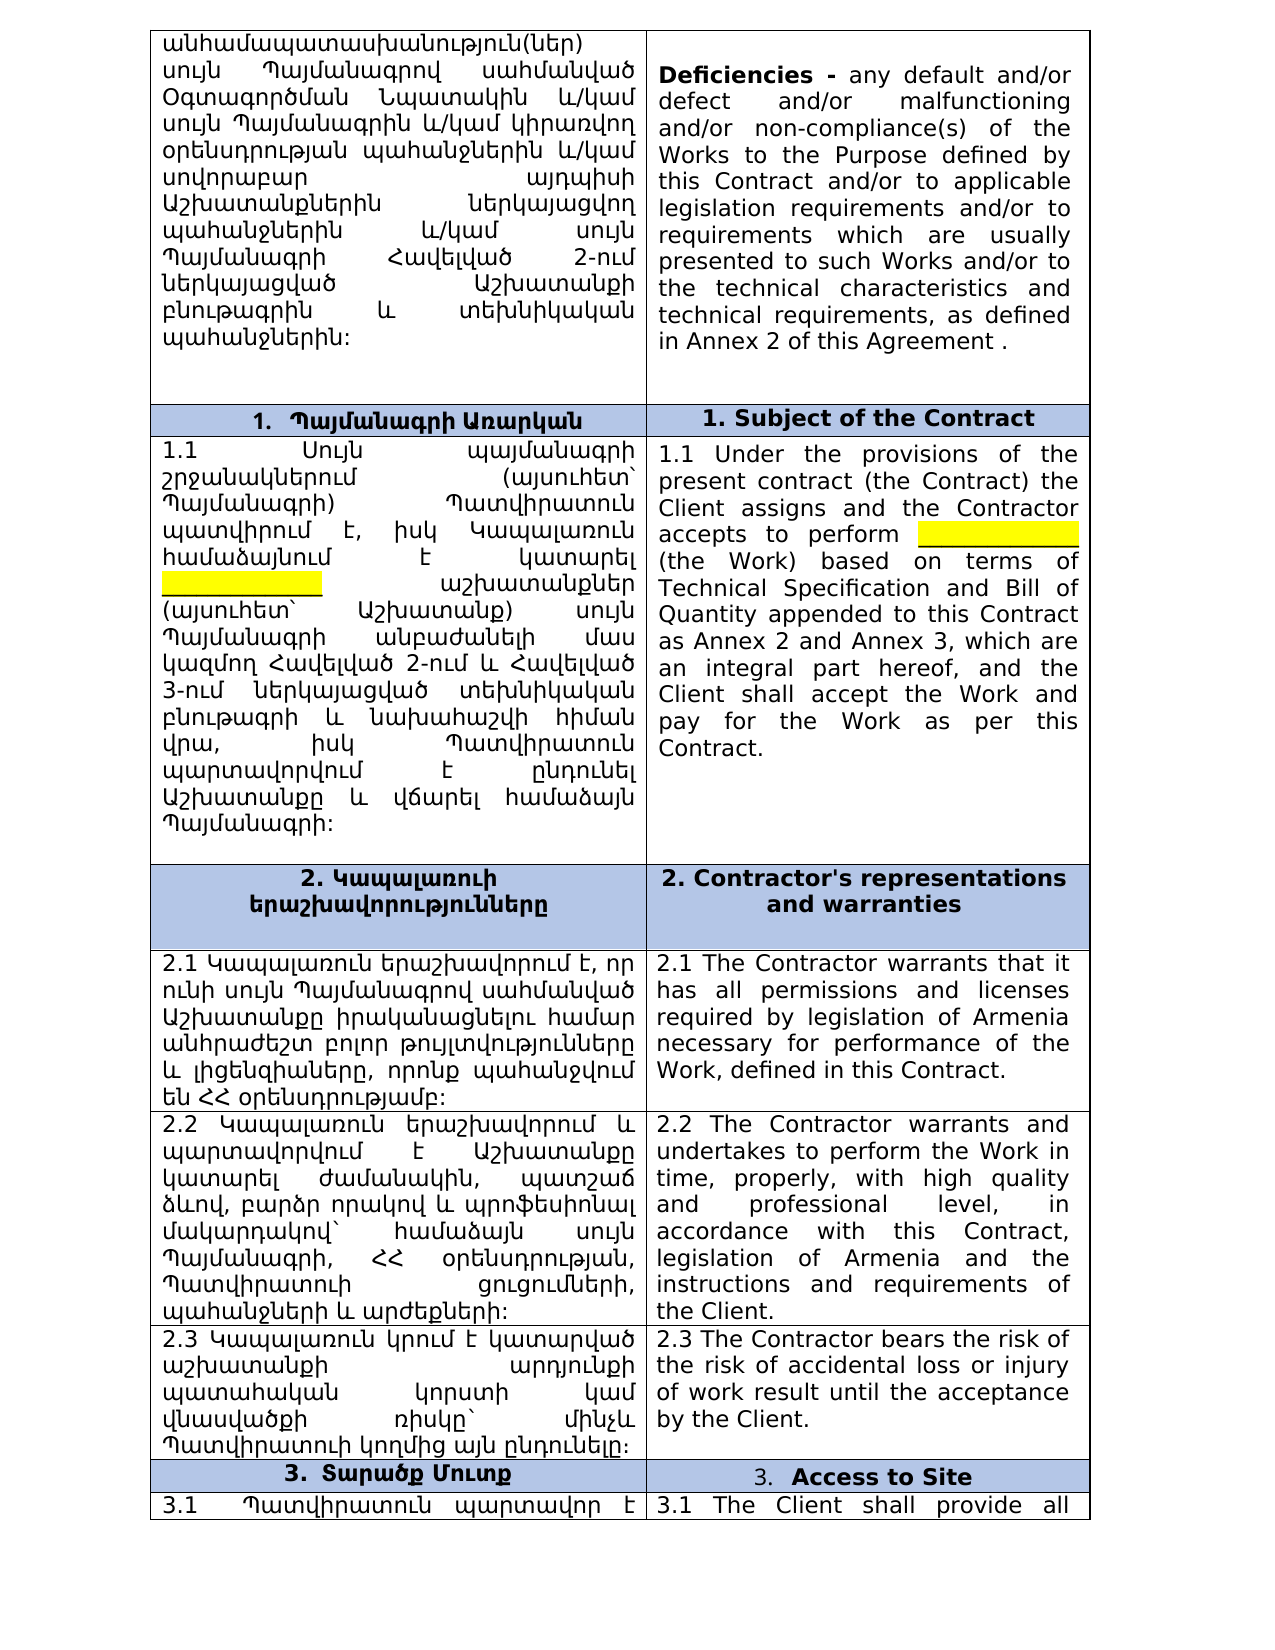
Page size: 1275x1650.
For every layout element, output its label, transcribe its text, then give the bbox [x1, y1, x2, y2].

table_cell 1. Subject of the Contract [647, 405, 1089, 436]
table_cell 2.2 Կապալառուն երաշխավորում և պարտավորվում է Աշխատանքը կատարել ժամանակին, պատշաճ ձևով, բարձր որակով և պրոֆեսիոնալ մակարդակով` համաձայն սույն Պայմանագրի, ՀՀ օրենսդրության, Պատվիրատուի ցուցումների, պահանջների և արժեքների: [151, 1112, 646, 1325]
table_cell 2. Contractor's representations and warranties [647, 865, 1089, 949]
table_cell 2.1 Կապալառուն երաշխավորում է, որ ունի սույն Պայմանագրով սահմանված Աշխատանքը իրականացնելու համար անհրաժեշտ բոլոր թույլտվությունները և լիցենզիաները, որոնք պահանջվում են ՀՀ օրենսդրությամբ: [151, 951, 646, 1111]
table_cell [647, 31, 1089, 404]
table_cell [647, 1493, 1089, 1519]
table_cell Տարածք Մուտք [151, 1460, 646, 1492]
table_cell 1.1 Սույն պայմանագրի շրջանակներում (այսուհետ՝ Պայմանագրի) Պատվիրատուն պատվիրում է, իսկ Կապալառուն համաձայնում է կատարել ______________ աշխատանքներ (այսուհետ՝ Աշխատանք) սույն Պայմանագրի անբաժանելի մաս կազմող Հավելված 2-ում և Հավելված 3-ում ներկայացված տեխնիկական բնութագրի և նախահաշվի հիման վրա, իսկ Պատվիրատուն պարտավորվում է ընդունել Աշխատանքը և վճարել համաձայն Պայմանագրի: [151, 437, 646, 864]
table_cell 1.1 Under the provisions of the present contract (the Contract) the Client assigns and the Contractor accepts to perform ______________ (the Work) based on terms of Technical Specification and Bill of Quantity appended to this Contract as Annex 2 and Annex 3, which are an integral part hereof, and the Client shall accept the Work and pay for the Work as per this Contract. [647, 437, 1089, 864]
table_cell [151, 1493, 646, 1519]
table_cell 2.3 The Contractor bears the risk of the risk of accidental loss or injury of work result until the acceptance by the Client. [647, 1326, 1089, 1459]
table_cell 2. Կապալառուի երաշխավորությունները [151, 865, 646, 949]
table_cell 2.3 Կապալառուն կրում է կատարված աշխատանքի արդյունքի պատահական կորստի կամ վնասվածքի ռիսկը` մինչև Պատվիրատուի կողմից այն ընդունելը։ [151, 1326, 646, 1459]
table_cell 2.2 The Contractor warrants and undertakes to perform the Work in time, properly, with high quality and professional level, in accordance with this Contract, legislation of Armenia and the instructions and requirements of the Client. [647, 1112, 1089, 1325]
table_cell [151, 31, 646, 404]
table_cell Access to Site [647, 1460, 1089, 1492]
table_cell Պայմանագրի Առարկան [151, 405, 646, 436]
table_cell 2.1 The Contractor warrants that it has all permissions and licenses required by legislation of Armenia necessary for performance of the Work, defined in this Contract. [647, 951, 1089, 1111]
